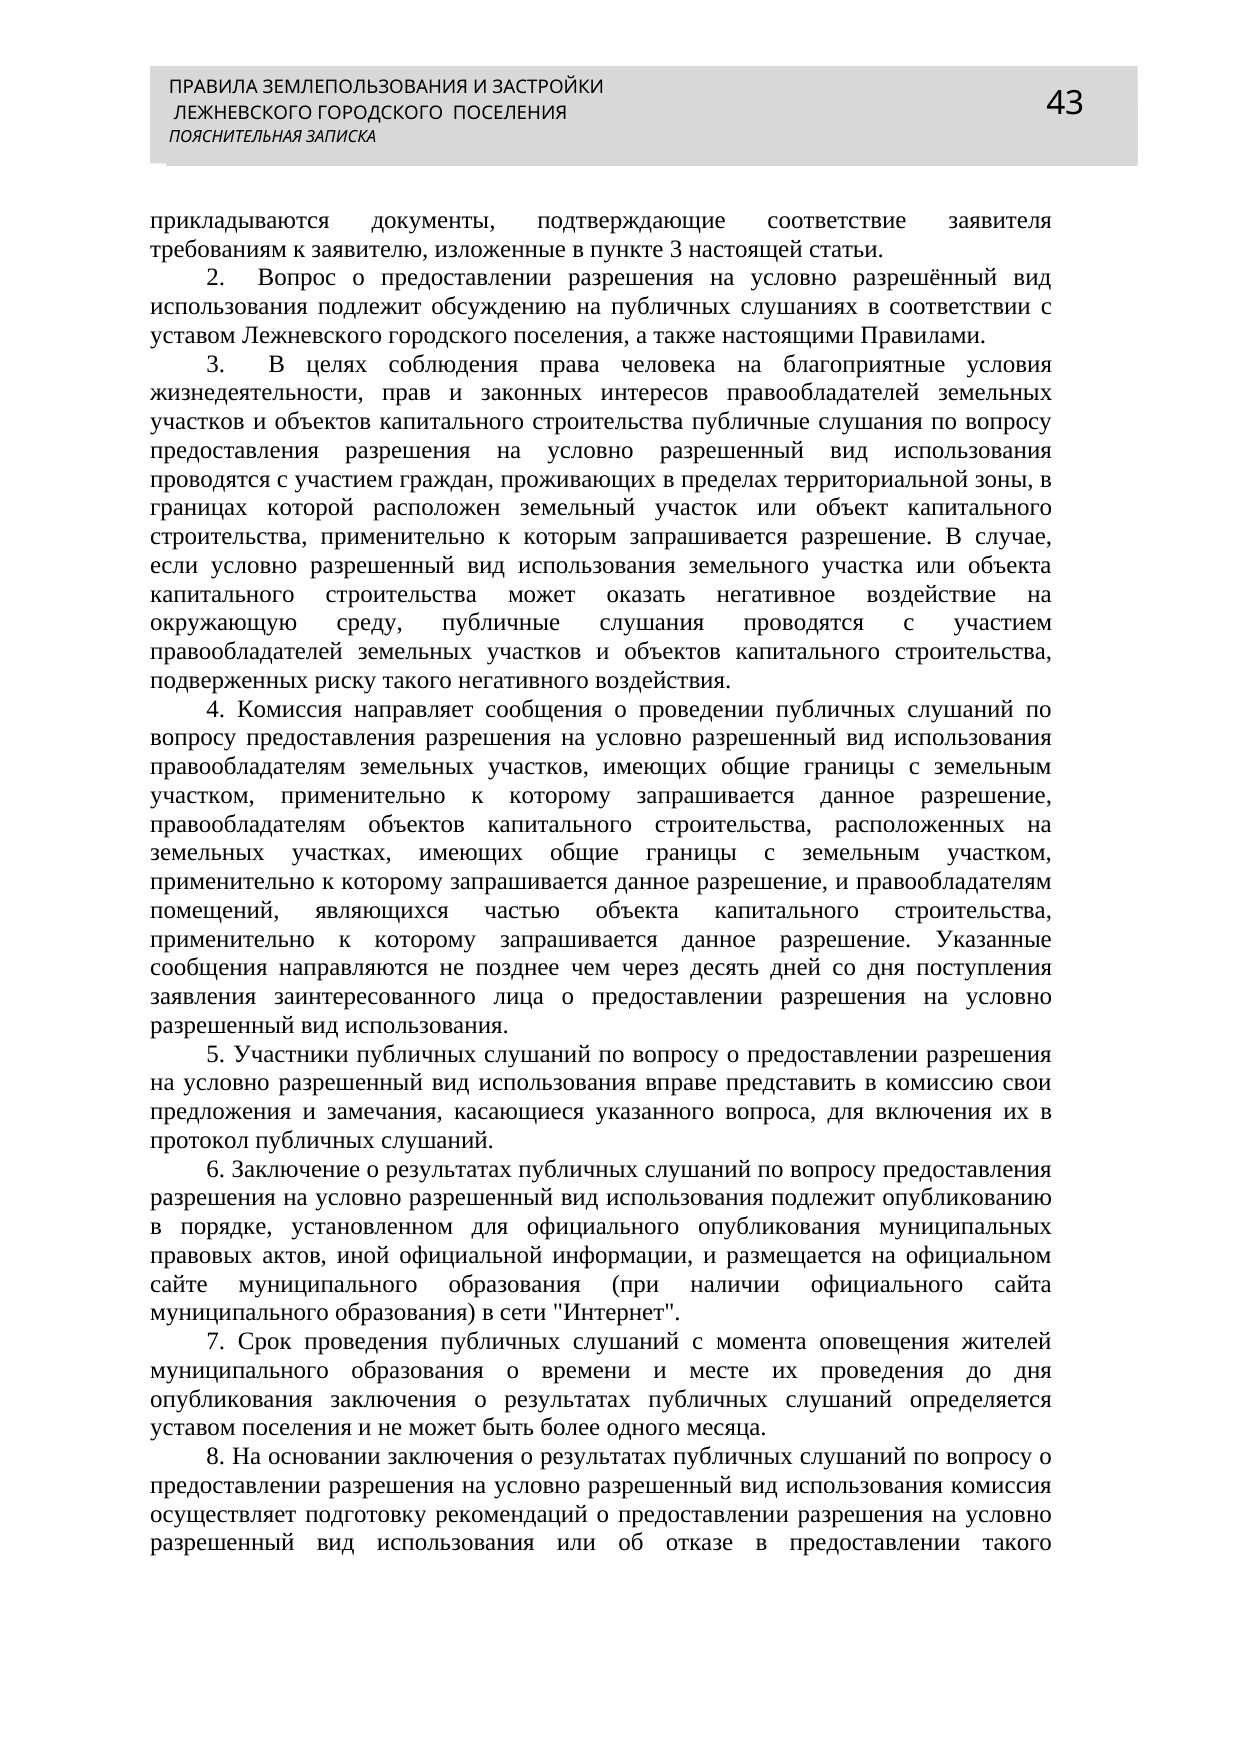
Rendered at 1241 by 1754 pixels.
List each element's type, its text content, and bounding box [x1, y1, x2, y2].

text 2. Вопрос о предоставлении разрешения на условно разрешённый вид использования подлежит обсуждению на публичных слушаниях в соответствии с уставом Лежневского городского поселения, а также настоящими Правилами. [150, 262, 1053, 349]
text 3. В целях соблюдения права человека на благоприятные условия жизнедеятельности, прав и законных интересов правообладателей земельных участков и объектов капитального строительства публичные слушания по вопросу предоставления разрешения на условно разрешенный вид использования проводятся с участием граждан, проживающих в пределах территориальной зоны, в границах которой расположен земельный участок или объект капитального строительства, применительно к которым запрашивается разрешение. В случае, если условно разрешенный вид использования земельного участка или объекта капитального строительства может оказать негативное воздействие на окружающую среду, публичные слушания проводятся с участием правообладателей земельных участков и объектов капитального строительства, подверженных риску такого негативного воздействия. [150, 349, 1053, 694]
text 7. Срок проведения публичных слушаний с момента оповещения жителей муниципального образования о времени и месте их проведения до дня опубликования заключения о результатах публичных слушаний определяется уставом поселения и не может быть более одного месяца. [150, 1326, 1053, 1441]
text 4. Комиссия направляет сообщения о проведении публичных слушаний по вопросу предоставления разрешения на условно разрешенный вид использования правообладателям земельных участков, имеющих общие границы с земельным участком, применительно к которому запрашивается данное разрешение, правообладателям объектов капитального строительства, расположенных на земельных участках, имеющих общие границы с земельным участком, применительно к которому запрашивается данное разрешение, и правообладателям помещений, являющихся частью объекта капитального строительства, применительно к которому запрашивается данное разрешение. Указанные сообщения направляются не позднее чем через десять дней со дня поступления заявления заинтересованного лица о предоставлении разрешения на условно разрешенный вид использования. [150, 694, 1053, 1039]
text 6. Заключение о результатах публичных слушаний по вопросу предоставления разрешения на условно разрешенный вид использования подлежит опубликованию в порядке, установленном для официального опубликования муниципальных правовых актов, иной официальной информации, и размещается на официальном сайте муниципального образования (при наличии официального сайта муниципального образования) в сети "Интернет". [150, 1154, 1053, 1326]
text 5. Участники публичных слушаний по вопросу о предоставлении разрешения на условно разрешенный вид использования вправе представить в комиссию свои предложения и замечания, касающиеся указанного вопроса, для включения их в протокол публичных слушаний. [150, 1039, 1053, 1154]
